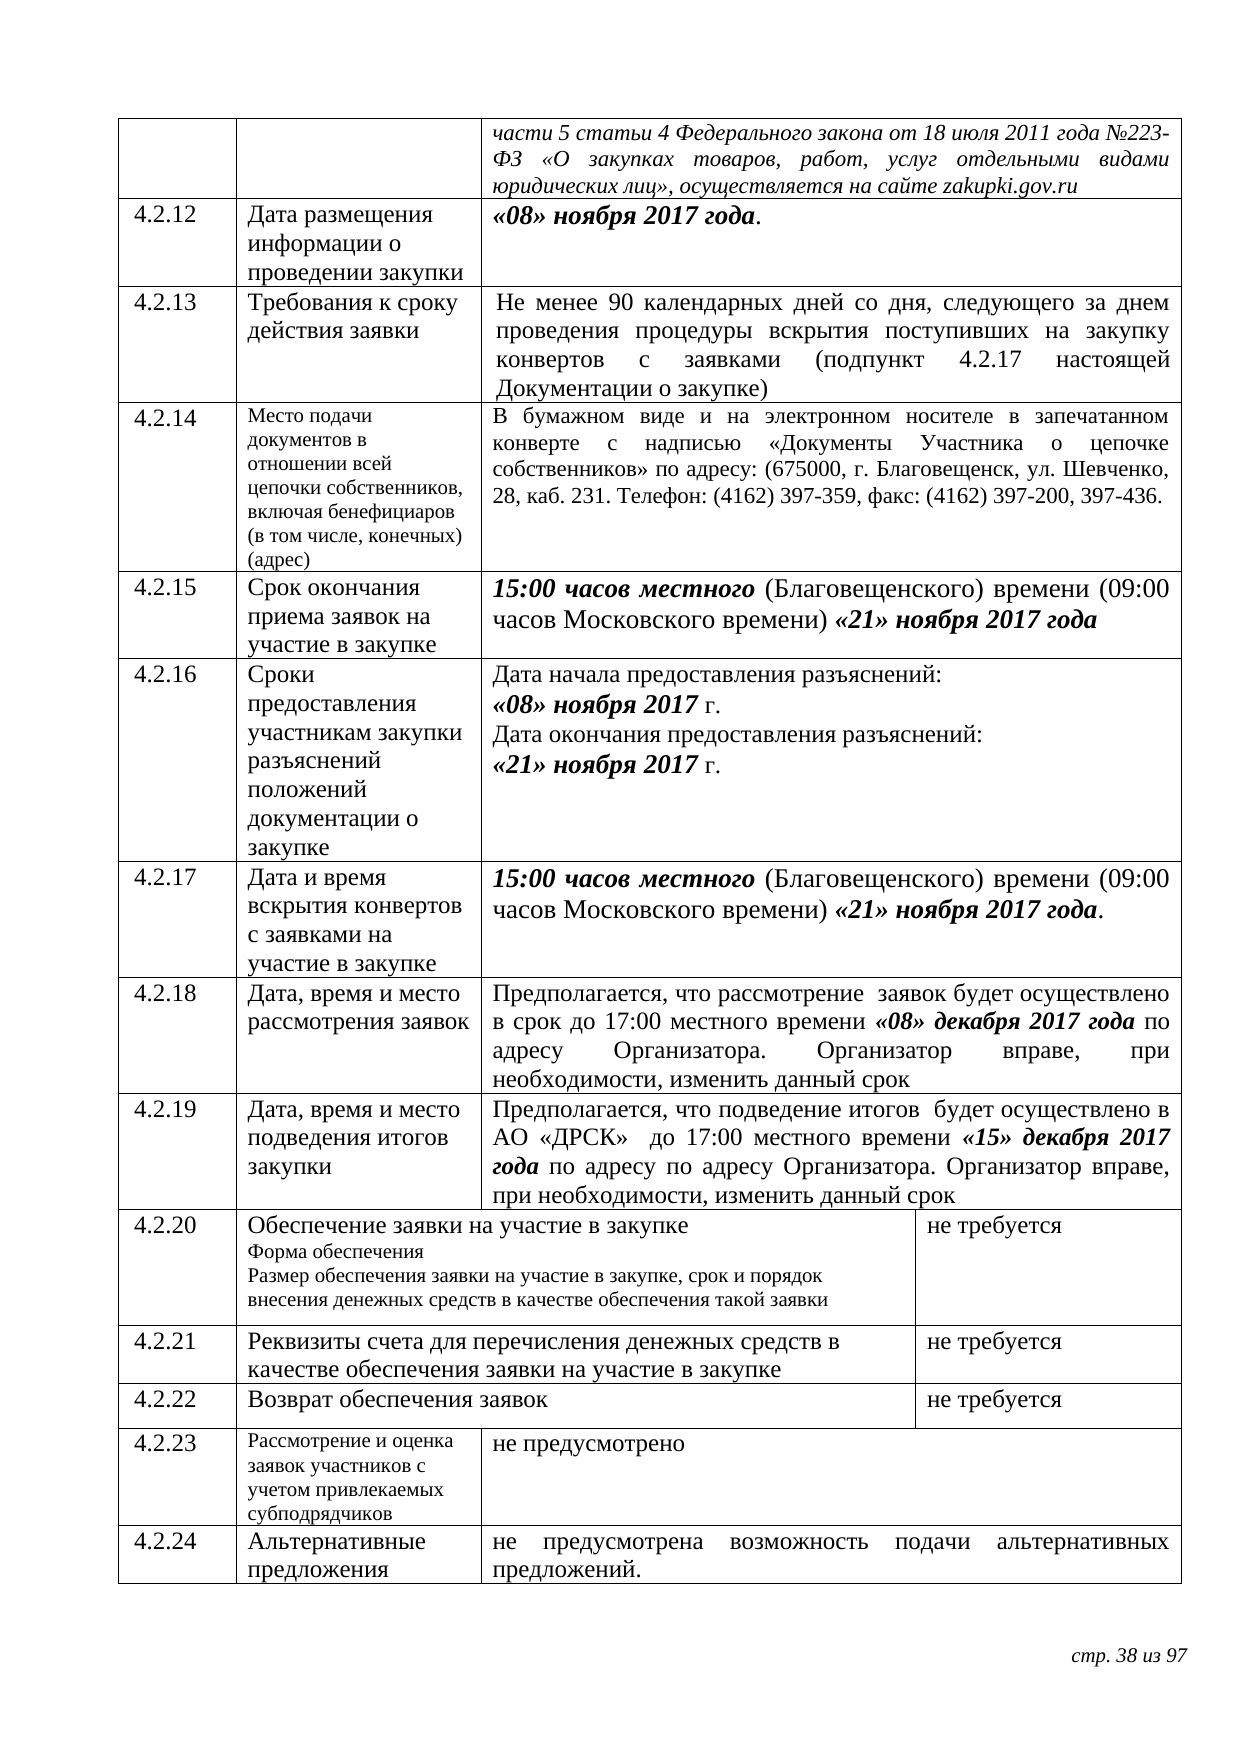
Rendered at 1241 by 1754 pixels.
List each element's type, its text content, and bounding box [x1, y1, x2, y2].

table_cell [119, 1210, 236, 1325]
table_cell [119, 1094, 236, 1209]
table_cell Место подачи документов в отношении всей цепочки собственников, включая бенефициаров (в том числе, конечных) (адрес) [237, 403, 481, 571]
table_cell Возврат обеспечения заявок [237, 1384, 915, 1427]
table_cell Дата и время вскрытия конвертов с заявками на участие в закупке [237, 862, 481, 977]
table_cell не предусмотрено [482, 1429, 1181, 1525]
table_cell Реквизиты счета для перечисления денежных средств в качестве обеспечения заявки на участие в закупке [237, 1326, 915, 1383]
table_cell Обеспечение заявки на участие в закупке Форма обеспечения Размер обеспечения заявки на участие в закупке, срок и порядок внесения денежных средств в качестве обеспечения такой заявки [237, 1210, 915, 1325]
table_cell Срок окончания приема заявок на участие в закупке [237, 572, 481, 658]
table_cell [119, 287, 236, 402]
table_cell [119, 862, 236, 977]
table_cell Предполагается, что подведение итогов будет осуществлено в АО «ДРСК» до 17:00 местного времени «15» декабря 2017 года по адресу по адресу Организатора. Организатор вправе, при необходимости, изменить данный срок [482, 1094, 1181, 1209]
table_cell [119, 1526, 236, 1583]
table_cell Альтернативные предложения [237, 1526, 481, 1583]
table_cell не требуется [916, 1384, 1181, 1427]
table_cell 15:00 часов местного (Благовещенского) времени (09:00 часов Московского времени) «21» ноября 2017 года. [482, 862, 1181, 977]
table_cell не требуется [916, 1326, 1181, 1383]
table_cell [119, 978, 236, 1093]
table_cell «08» ноября 2017 года. [482, 199, 1181, 286]
table_cell Дата, время и место подведения итогов закупки [237, 1094, 481, 1209]
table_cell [237, 119, 481, 198]
table_cell [119, 1429, 236, 1525]
table_cell не требуется [916, 1210, 1181, 1325]
table_cell Дата, время и место рассмотрения заявок [237, 978, 481, 1093]
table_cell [482, 119, 1181, 198]
table_cell Дата размещения информации о проведении закупки [237, 199, 481, 286]
table_cell 15:00 часов местного (Благовещенского) времени (09:00 часов Московского времени) «21» ноября 2017 года [482, 572, 1181, 658]
table_cell Рассмотрение и оценка заявок участников с учетом привлекаемых субподрядчиков [237, 1429, 481, 1525]
table_cell [119, 1326, 236, 1383]
table_cell Предполагается, что рассмотрение заявок будет осуществлено в срок до 17:00 местного времени «08» декабря 2017 года по адресу Организатора. Организатор вправе, при необходимости, изменить данный срок [482, 978, 1181, 1093]
table_cell Сроки предоставления участникам закупки разъяснений положений документации о закупке [237, 659, 481, 861]
table_cell [119, 199, 236, 286]
table_cell [119, 659, 236, 861]
table_cell В бумажном виде и на электронном носителе в запечатанном конверте с надписью «Документы Участника о цепочке собственников» по адресу: (675000, г. Благовещенск, ул. Шевченко, 28, каб. 231. Телефон: (4162) 397-359, факс: (4162) 397-200, 397-436. [482, 403, 1181, 571]
table_cell [119, 1384, 236, 1427]
table_cell [119, 403, 236, 571]
table_cell [119, 572, 236, 658]
table_cell Не менее 90 календарных дней со дня, следующего за днем проведения процедуры вскрытия поступивших на закупку конвертов с заявками (подпункт 4.2.17 настоящей Документации о закупке) [482, 287, 1181, 402]
table_cell [119, 119, 236, 198]
table_cell Дата начала предоставления разъяснений: «08» ноября 2017 г. Дата окончания предоставления разъяснений: «21» ноября 2017 г. [482, 659, 1181, 861]
table_cell не предусмотрена возможность подачи альтернативных предложений. [482, 1526, 1181, 1583]
table_cell Требования к сроку действия заявки [237, 287, 481, 402]
